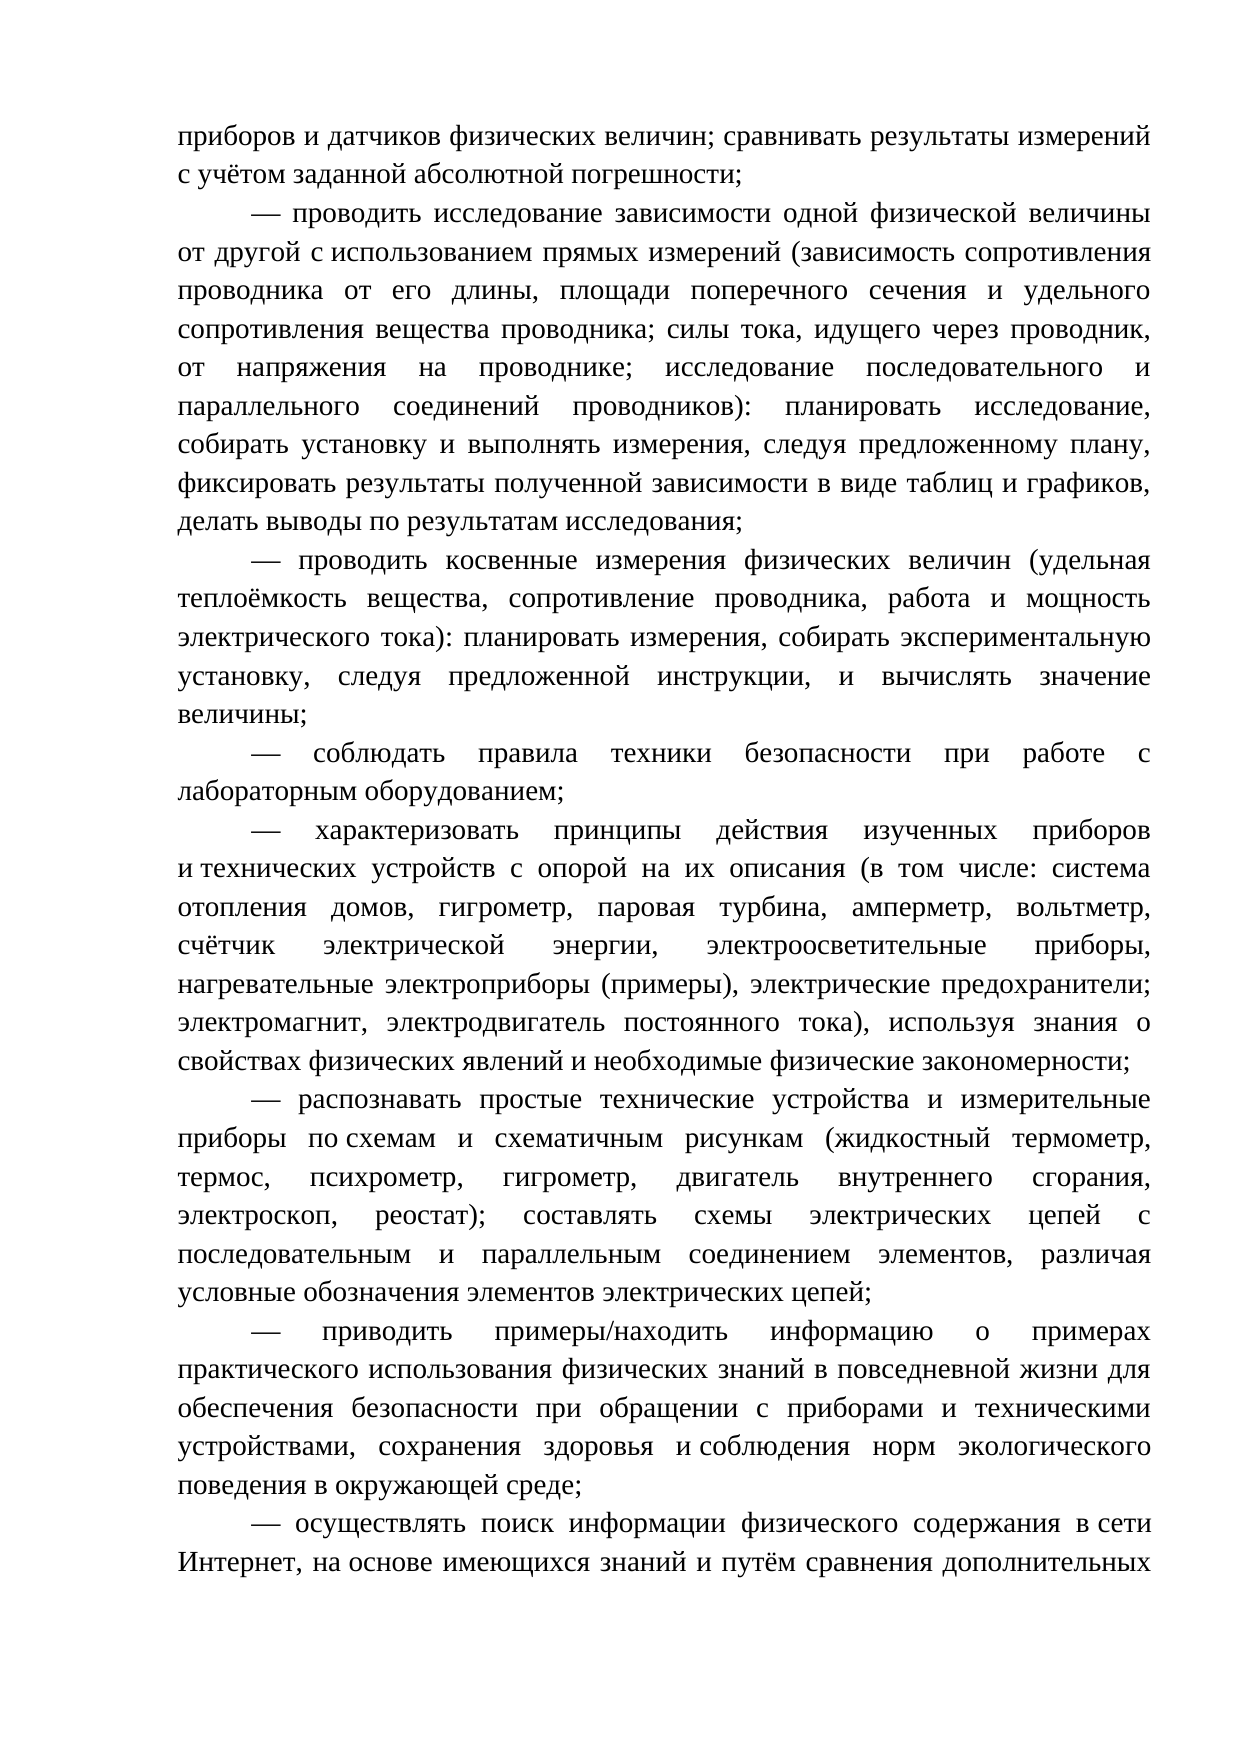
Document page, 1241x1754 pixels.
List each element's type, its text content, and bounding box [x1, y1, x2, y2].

text — соблюдать правила техники безопасности при работе с лабораторным оборудованием; [177, 735, 1152, 807]
text — распознавать простые технические устройства и измерительные приборы по схемам и схематичным рисункам (жидкостный термометр, термос, психрометр, гигрометр, двигатель внутреннего сгорания, электроскоп, реостат); составлять схемы электрических цепей с последовательным и параллельным соединением элементов, различая условные обозначения элементов электрических цепей; [177, 1082, 1152, 1308]
text — приводить примеры/находить информацию о примерах практического использования физических знаний в повседневной жизни для обеспечения безопасности при обращении с приборами и техническими устройствами, сохранения здоровья и соблюдения норм экологического поведения в окружающей среде; [177, 1313, 1152, 1501]
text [177, 1506, 1152, 1578]
text — проводить косвенные измерения физических величин (удельная теплоёмкость вещества, сопротивление проводника, работа и мощность электрического тока): планировать измерения, собирать экспериментальную установку, следуя предложенной инструкции, и вычислять значение величины; [177, 542, 1152, 730]
text — проводить исследование зависимости одной физической величины от другой с использованием прямых измерений (зависимость сопротивления проводника от его длины, площади поперечного сечения и удельного сопротивления вещества проводника; силы тока, идущего через проводник, от напряжения на проводнике; исследование последовательного и параллельного соединений проводников): планировать исследование, собирать установку и выполнять измерения, следуя предложенному плану, фиксировать результаты полученной зависимости в виде таблиц и графиков, делать выводы по результатам исследования; [177, 195, 1152, 537]
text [177, 118, 1152, 190]
text — характеризовать принципы действия изученных приборов и технических устройств с опорой на их описания (в том числе: система отопления домов, гигрометр, паровая турбина, амперметр, вольтметр, счётчик электрической энергии, электроосветительные приборы, нагревательные электроприборы (примеры), электрические предохранители; электромагнит, электродвигатель постоянного тока), используя знания о свойствах физических явлений и необходимые физические закономерности; [177, 812, 1152, 1077]
